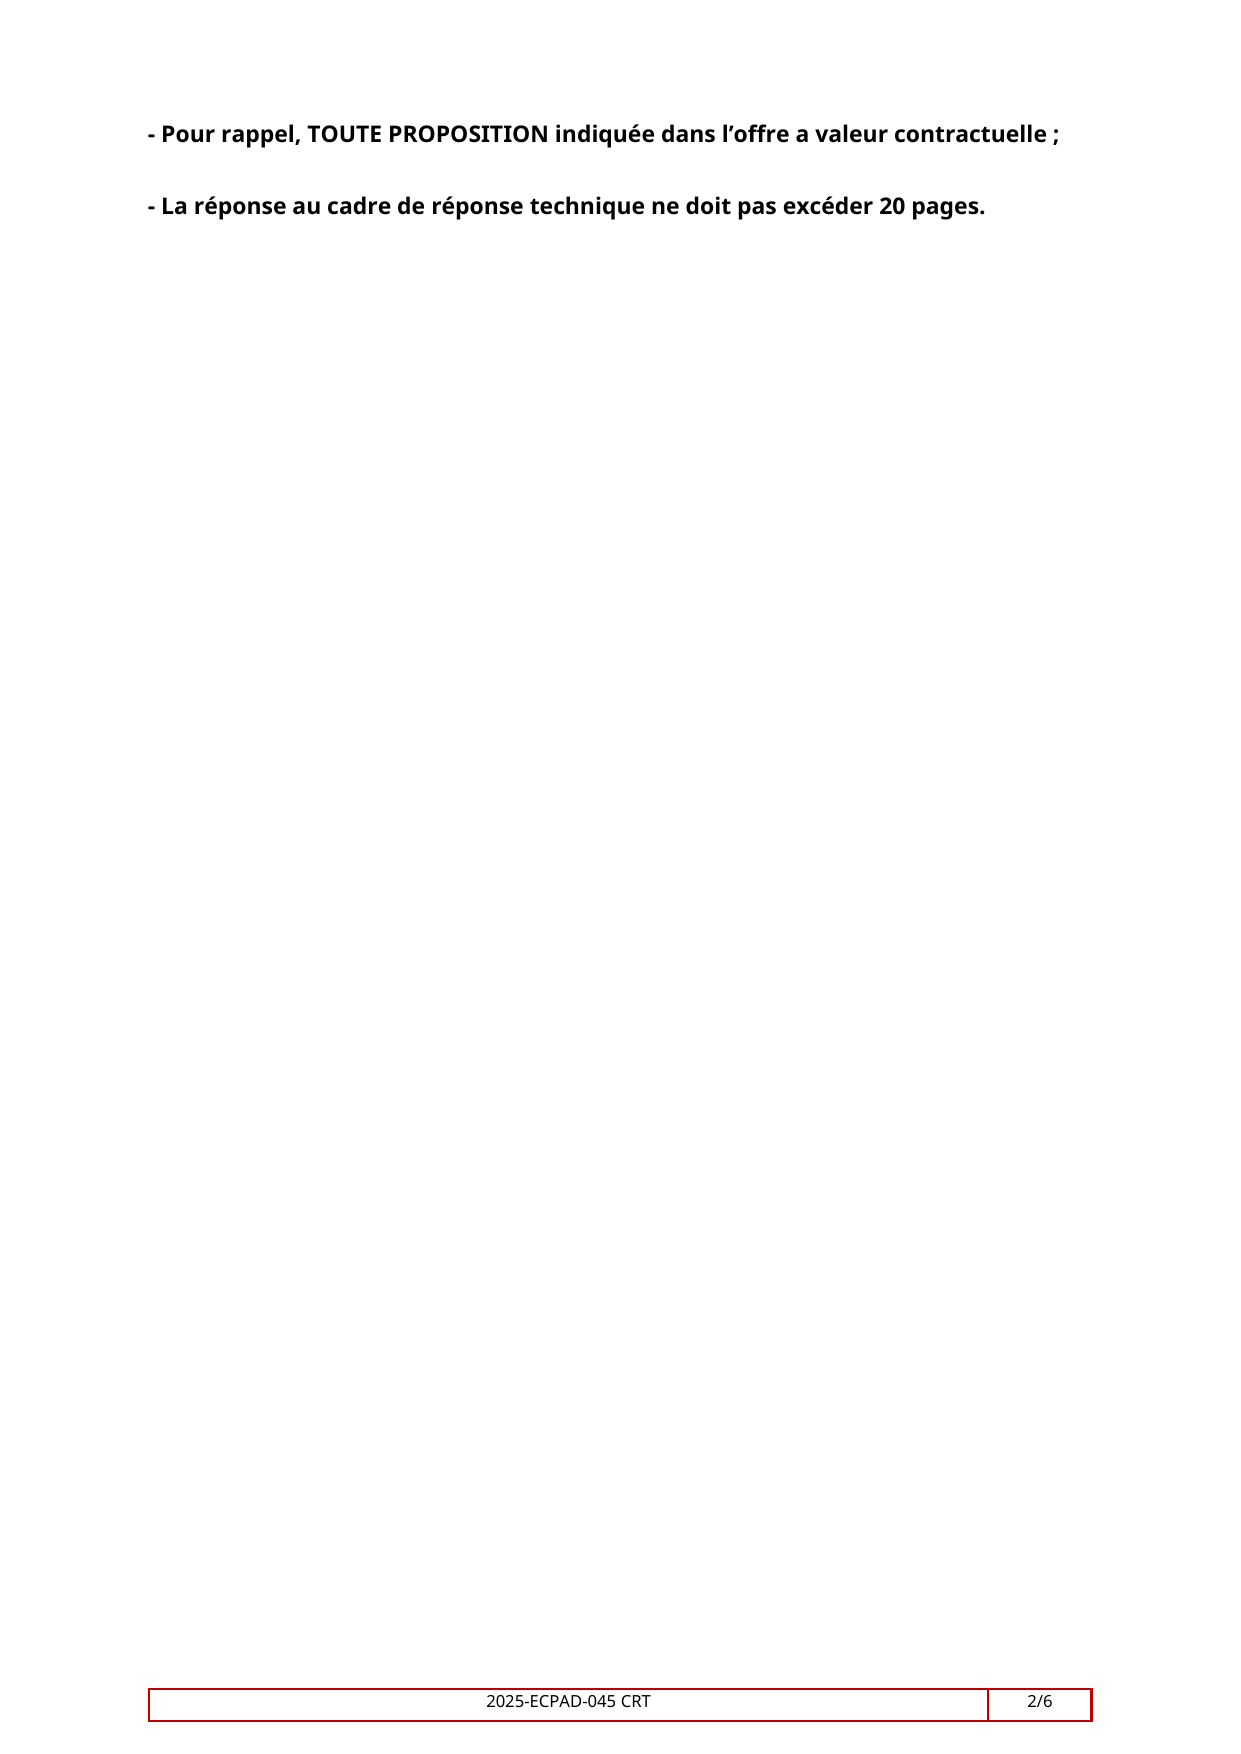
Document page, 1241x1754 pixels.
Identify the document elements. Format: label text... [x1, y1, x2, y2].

text - La réponse au cadre de réponse technique ne doit pas excéder 20 pages. [148, 190, 1092, 221]
text - Pour rappel, TOUTE PROPOSITION indiquée dans l’offre a valeur contractuelle ; [148, 118, 1092, 149]
